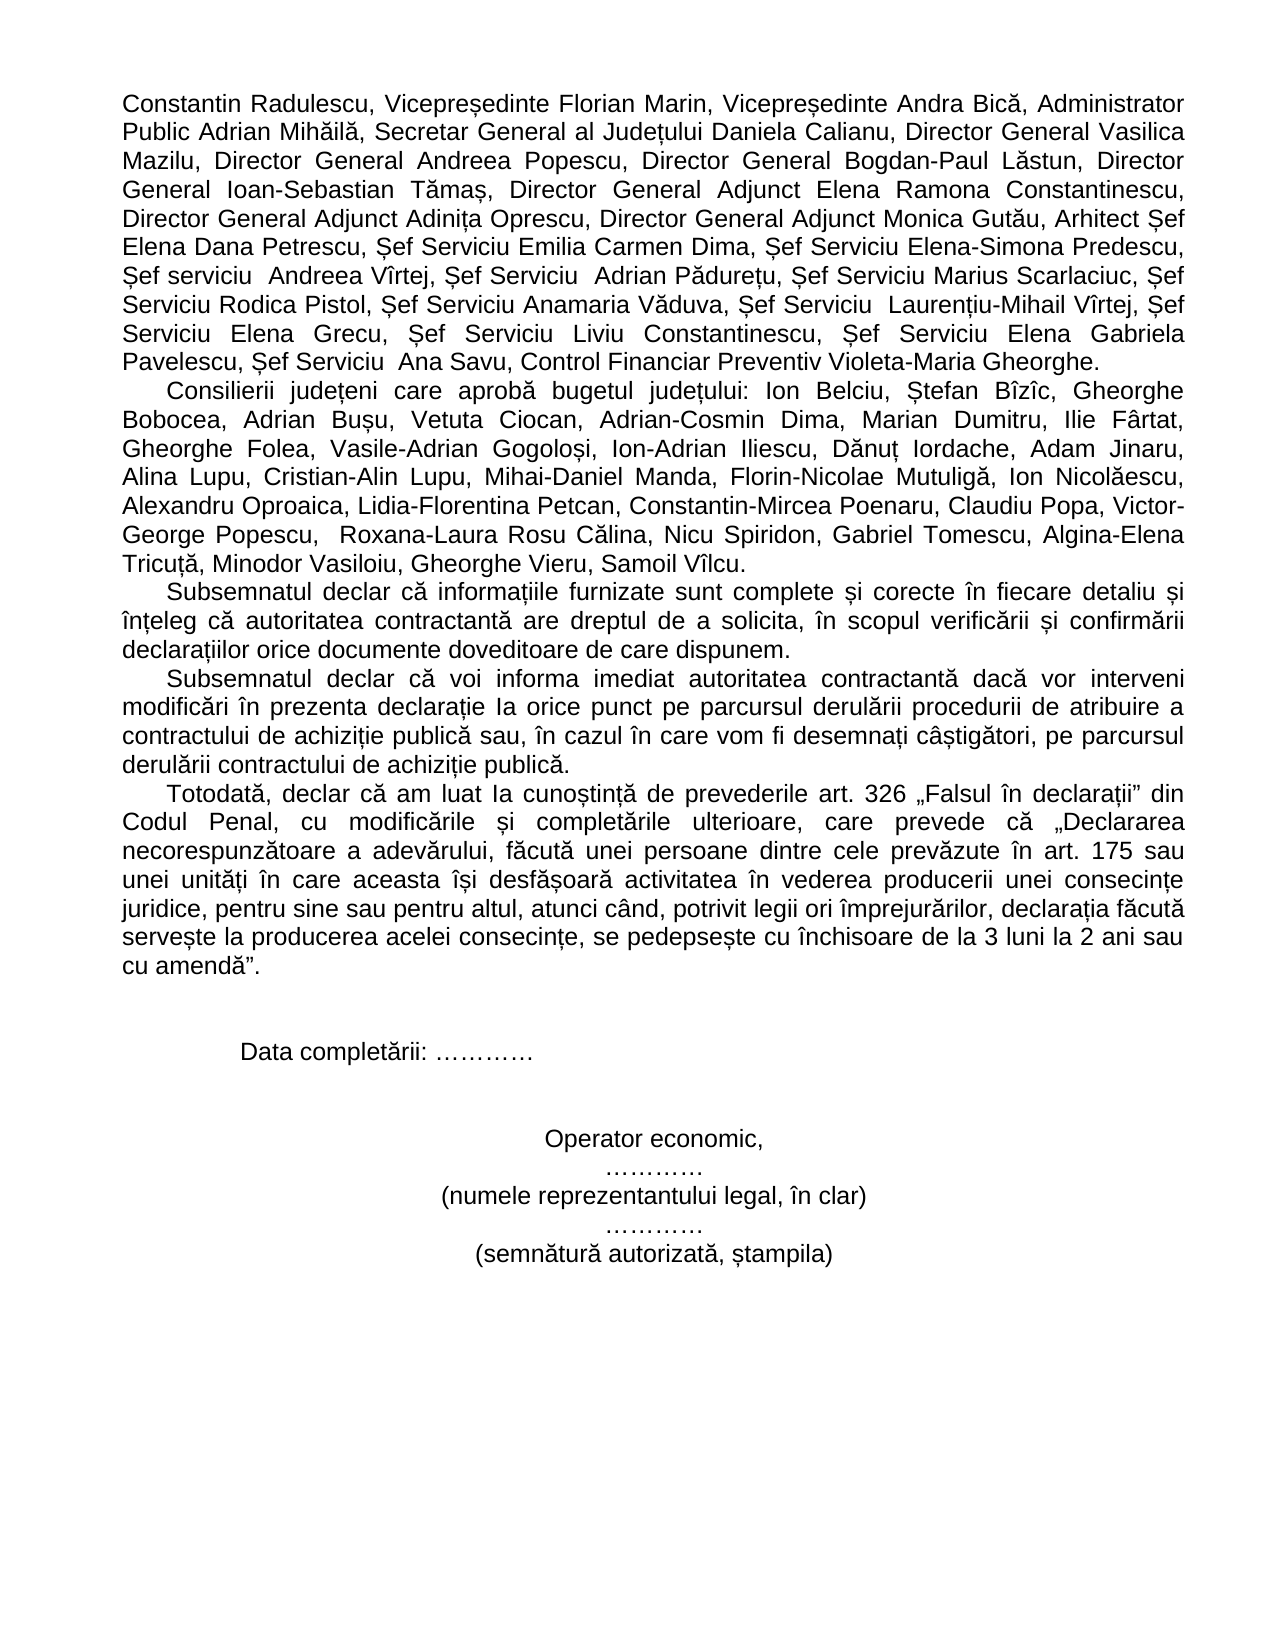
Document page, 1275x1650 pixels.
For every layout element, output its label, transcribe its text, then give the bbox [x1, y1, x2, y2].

text Totodată, declar că am luat Ia cunoștință de prevederile art. 326 „Falsul în declarații” din Codul Penal, cu modificările și completările ulterioare, care prevede că „Declararea necorespunzătoare a adevărului, făcută unei persoane dintre cele prevăzute în art. 175 sau unei unități în care aceasta își desfășoară activitatea în vederea producerii unei consecințe juridice, pentru sine sau pentru altul, atunci când, potrivit legii ori împrejurărilor, declarația făcută servește la producerea acelei consecințe, se pedepsește cu închisoare de la 3 luni la 2 ani sau cu amendă”. [122, 779, 1186, 980]
text ………… [122, 1152, 1186, 1181]
text Data completării: ………… [122, 1037, 1186, 1066]
text (numele reprezentantului legal, în clar) [122, 1181, 1186, 1210]
text Subsemnatul declar că voi informa imediat autoritatea contractantă dacă vor interveni modificări în prezenta declarație Ia orice punct pe parcursul derulării procedurii de atribuire a contractului de achiziție publică sau, în cazul în care vom fi desemnați câștigători, pe parcursul derulării contractului de achiziție publică. [122, 664, 1186, 779]
text ………… [122, 1210, 1186, 1239]
text Consilierii județeni care aprobă bugetul județului: Ion Belciu, Ștefan Bîzîc, Gheorghe Bobocea, Adrian Bușu, Vetuta Ciocan, Adrian-Cosmin Dima, Marian Dumitru, Ilie Fârtat, Gheorghe Folea, Vasile-Adrian Gogoloși, Ion-Adrian Iliescu, Dănuț Iordache, Adam Jinaru, Alina Lupu, Cristian-Alin Lupu, Mihai-Daniel Manda, Florin-Nicolae Mutuligă, Ion Nicolăescu, Alexandru Oproaica, Lidia-Florentina Petcan, Constantin-Mircea Poenaru, Claudiu Popa, Victor-George Popescu, Roxana-Laura Rosu Călina, Nicu Spiridon, Gabriel Tomescu, Algina-Elena Tricuță, Minodor Vasiloiu, Gheorghe Vieru, Samoil Vîlcu. [122, 376, 1186, 577]
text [122, 89, 1186, 376]
text Operator economic, [122, 1124, 1186, 1152]
text Subsemnatul declar că informațiile furnizate sunt complete și corecte în fiecare detaliu și înțeleg că autoritatea contractantă are dreptul de a solicita, în scopul verificării și confirmării declarațiilor orice documente doveditoare de care dispunem. [122, 577, 1186, 664]
text (semnătură autorizată, ștampila) [122, 1239, 1186, 1267]
